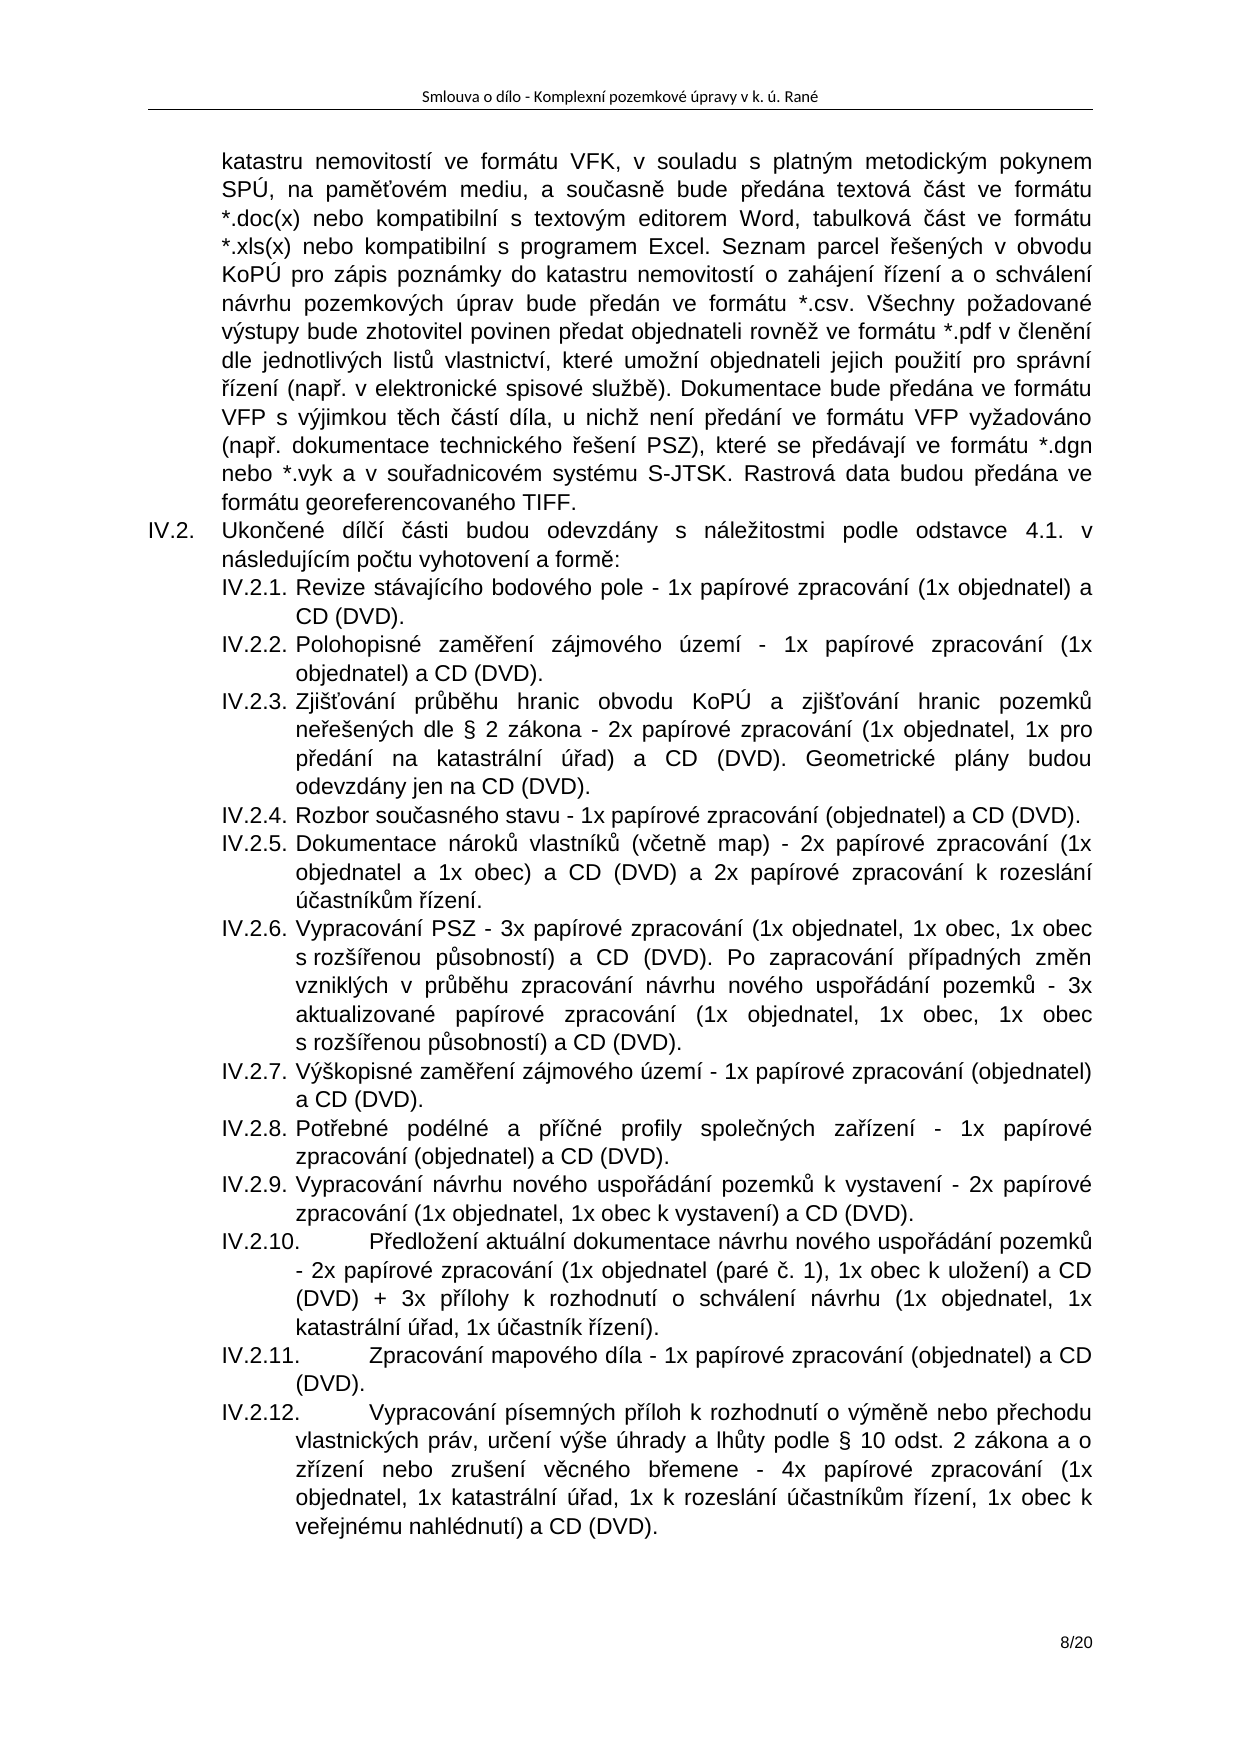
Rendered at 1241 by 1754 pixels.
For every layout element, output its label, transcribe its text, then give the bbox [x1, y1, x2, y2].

text Potřebné podélné a příčné profily společných zařízení - 1x papírové zpracování (objednatel) a CD (DVD). [221, 1114, 1093, 1169]
text Rozbor současného stavu - 1x papírové zpracování (objednatel) a CD (DVD). [221, 802, 1093, 828]
text Revize stávajícího bodového pole - 1x papírové zpracování (1x objednatel) a CD (DVD). [221, 574, 1093, 629]
text Výškopisné zaměření zájmového území - 1x papírové zpracování (objednatel) a CD (DVD). [221, 1058, 1093, 1112]
text Předložení aktuální dokumentace návrhu nového uspořádání pozemků - 2x papírové zpracování (1x objednatel (paré č. 1), 1x obec k uložení) a CD (DVD) + 3x přílohy k rozhodnutí o schválení návrhu (1x objednatel, 1x katastrální úřad, 1x účastník řízení). [221, 1228, 1093, 1340]
text Vypracování PSZ - 3x papírové zpracování (1x objednatel, 1x obec, 1x obec s rozšířenou působností) a CD (DVD). Po zapracování případných změn vzniklých v průběhu zpracování návrhu nového uspořádání pozemků - 3x aktualizované papírové zpracování (1x objednatel, 1x obec, 1x obec s rozšířenou působností) a CD (DVD). [221, 915, 1093, 1056]
text Dokumentace nároků vlastníků (včetně map) - 2x papírové zpracování (1x objednatel a 1x obec) a CD (DVD) a 2x papírové zpracování k rozeslání účastníkům řízení. [221, 830, 1093, 913]
text Zjišťování průběhu hranic obvodu KoPÚ a zjišťování hranic pozemků neřešených dle § 2 zákona - 2x papírové zpracování (1x objednatel, 1x pro předání na katastrální úřad) a CD (DVD). Geometrické plány budou odevzdány jen na CD (DVD). [221, 688, 1093, 799]
text Polohopisné zaměření zájmového území - 1x papírové zpracování (1x objednatel) a CD (DVD). [221, 631, 1093, 686]
text Vypracování písemných příloh k rozhodnutí o výměně nebo přechodu vlastnických práv, určení výše úhrady a lhůty podle § 10 odst. 2 zákona a o zřízení nebo zrušení věcného břemene - 4x papírové zpracování (1x objednatel, 1x katastrální úřad, 1x k rozeslání účastníkům řízení, 1x obec k veřejnému nahlédnutí) a CD (DVD). [221, 1399, 1093, 1539]
list Ukončené dílčí části budou odevzdány s náležitostmi podle odstavce 4.1. v následujícím počtu vyhotovení a formě: [148, 517, 1093, 572]
text Zpracování mapového díla - 1x papírové zpracování (objednatel) a CD (DVD). [221, 1342, 1093, 1397]
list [148, 148, 1093, 515]
text Vypracování návrhu nového uspořádání pozemků k vystavení - 2x papírové zpracování (1x objednatel, 1x obec k vystavení) a CD (DVD). [221, 1171, 1093, 1226]
